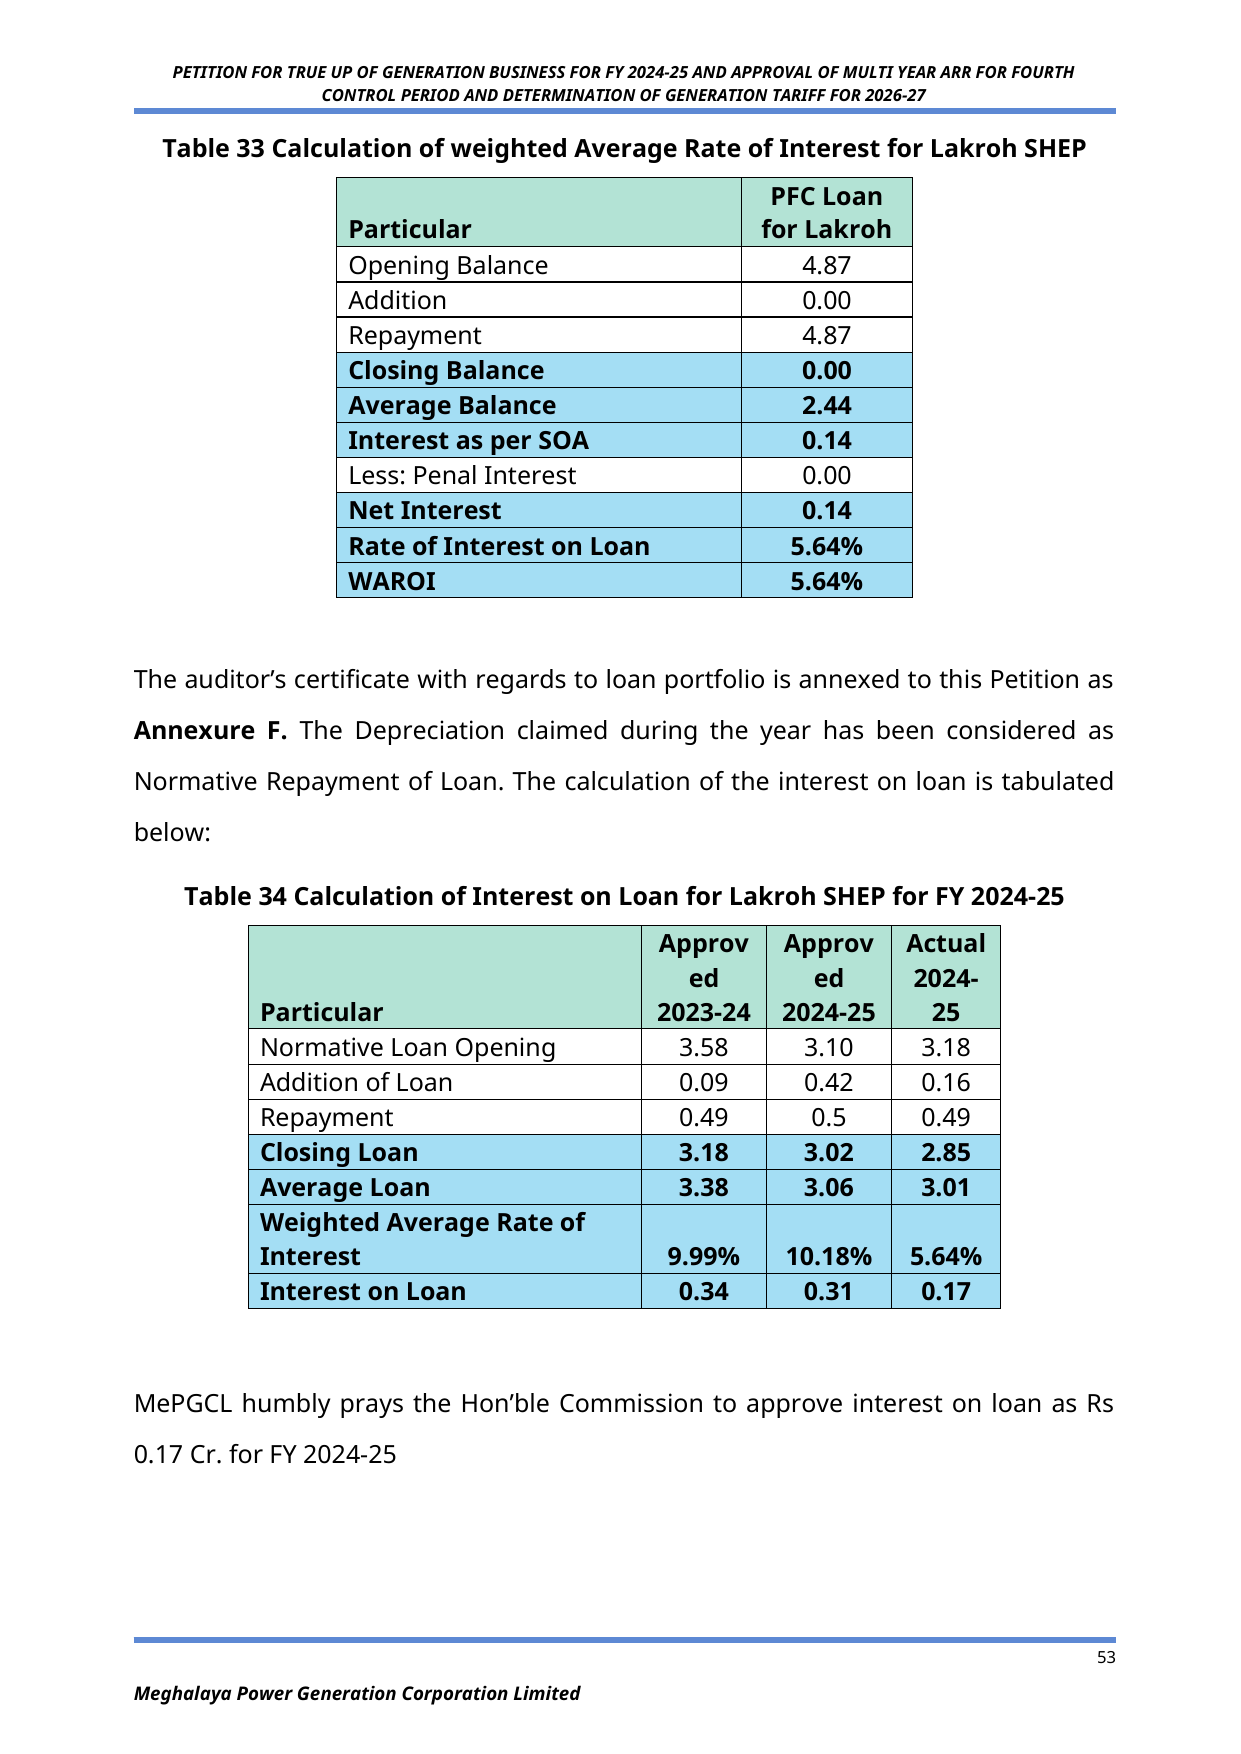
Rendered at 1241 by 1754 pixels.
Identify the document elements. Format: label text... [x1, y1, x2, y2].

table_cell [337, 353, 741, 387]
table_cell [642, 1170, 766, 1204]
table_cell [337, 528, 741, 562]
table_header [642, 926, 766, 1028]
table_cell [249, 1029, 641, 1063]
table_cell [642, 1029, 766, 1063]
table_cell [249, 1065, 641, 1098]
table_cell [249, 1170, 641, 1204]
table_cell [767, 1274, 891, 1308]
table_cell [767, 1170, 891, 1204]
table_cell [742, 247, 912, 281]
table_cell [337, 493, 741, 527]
text The auditor’s certificate with regards to loan portfolio is annexed to this Petition as Annexure F. The Depreciation claimed during the year has been considered as Normative Repayment of Loan. The calculation of the interest on loan is tabulated below: [133, 662, 1116, 849]
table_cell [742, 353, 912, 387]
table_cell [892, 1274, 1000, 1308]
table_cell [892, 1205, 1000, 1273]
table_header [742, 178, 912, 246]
text Table 33 Calculation of weighted Average Rate of Interest for Lakroh SHEP [133, 131, 1116, 164]
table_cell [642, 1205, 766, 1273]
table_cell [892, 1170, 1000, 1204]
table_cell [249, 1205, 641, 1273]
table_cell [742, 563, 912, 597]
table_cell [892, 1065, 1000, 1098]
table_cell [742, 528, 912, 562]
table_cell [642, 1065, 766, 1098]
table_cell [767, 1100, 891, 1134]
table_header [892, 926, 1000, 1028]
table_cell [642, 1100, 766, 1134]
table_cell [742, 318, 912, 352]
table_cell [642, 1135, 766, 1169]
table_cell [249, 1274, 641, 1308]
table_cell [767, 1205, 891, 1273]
text Table 34 Calculation of Interest on Loan for Lakroh SHEP for FY 2024-25 [133, 878, 1116, 913]
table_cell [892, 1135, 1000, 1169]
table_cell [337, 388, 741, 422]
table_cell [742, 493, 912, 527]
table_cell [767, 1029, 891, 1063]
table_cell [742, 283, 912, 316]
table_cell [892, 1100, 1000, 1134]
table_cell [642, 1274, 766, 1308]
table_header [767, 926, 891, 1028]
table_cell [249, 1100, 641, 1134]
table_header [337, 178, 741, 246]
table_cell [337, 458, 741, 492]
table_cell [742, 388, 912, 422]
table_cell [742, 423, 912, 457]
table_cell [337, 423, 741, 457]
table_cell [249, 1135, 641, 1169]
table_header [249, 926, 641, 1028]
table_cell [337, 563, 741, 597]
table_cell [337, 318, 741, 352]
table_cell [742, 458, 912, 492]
text MePGCL humbly prays the Hon’ble Commission to approve interest on loan as Rs 0.17 Cr. for FY 2024-25 [133, 1385, 1116, 1470]
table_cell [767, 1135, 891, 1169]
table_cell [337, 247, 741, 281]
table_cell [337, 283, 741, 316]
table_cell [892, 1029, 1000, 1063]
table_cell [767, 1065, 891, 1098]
